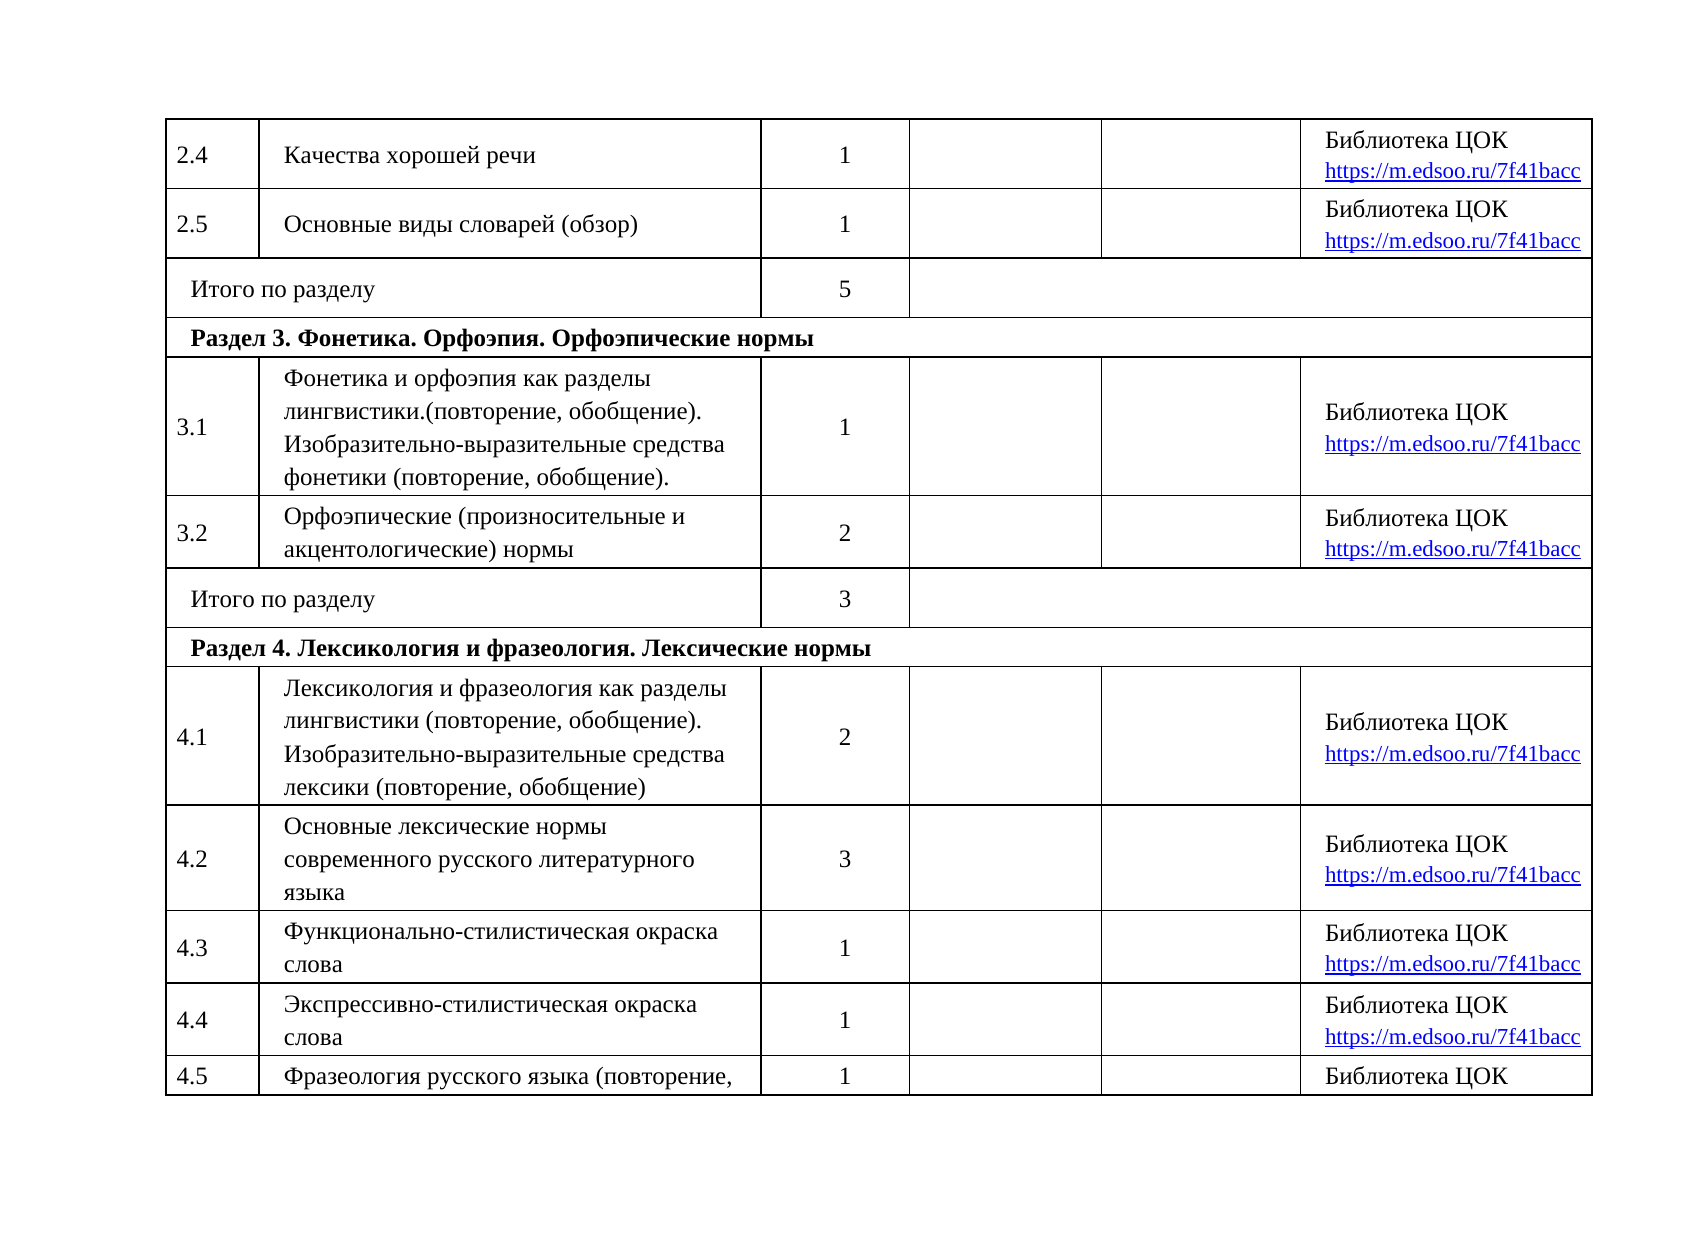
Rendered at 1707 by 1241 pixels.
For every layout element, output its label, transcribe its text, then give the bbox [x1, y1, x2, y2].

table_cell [260, 1056, 760, 1094]
table_cell Библиотека ЦОК https://m.edsoo.ru/7f41bacc [1301, 911, 1591, 982]
table_cell 1 [762, 911, 909, 982]
table_cell Библиотека ЦОК https://m.edsoo.ru/7f41bacc [1301, 806, 1591, 910]
table_cell 4.2 [167, 806, 258, 910]
table_cell 3.2 [167, 496, 258, 567]
table_cell [910, 120, 1101, 188]
table_cell 1 [762, 984, 909, 1054]
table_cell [1301, 984, 1591, 1054]
table_cell 1 [762, 1056, 909, 1094]
table_cell Библиотека ЦОК https://m.edsoo.ru/7f41bacc [1301, 358, 1591, 494]
table_cell Основные виды словарей (обзор) [260, 189, 760, 257]
table_cell [1102, 911, 1300, 982]
table_cell Библиотека ЦОК https://m.edsoo.ru/7f41bacc [1301, 667, 1591, 804]
table_cell 2 [762, 667, 909, 804]
table_cell Библиотека ЦОК https://m.edsoo.ru/7f41bacc [1301, 496, 1591, 567]
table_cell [1301, 120, 1591, 188]
table_cell [1102, 496, 1300, 567]
table_cell Функционально-стилистическая окраска слова [260, 911, 760, 982]
table_cell 3 [762, 806, 909, 910]
table_cell [1102, 120, 1300, 188]
table_cell Раздел 3. Фонетика. Орфоэпия. Орфоэпические нормы [167, 318, 1591, 356]
table_cell 2.5 [167, 189, 258, 257]
table_cell Основные лексические нормы современного русского литературного языка [260, 806, 760, 910]
table_cell Орфоэпические (произносительные и акцентологические) нормы [260, 496, 760, 567]
table_cell [1102, 189, 1300, 257]
table_cell [910, 189, 1101, 257]
table_cell Лексикология и фразеология как разделы лингвистики (повторение, обобщение). Изобразительно-выразительные средства лексики (повторение, обобщение) [260, 667, 760, 804]
table_cell Экспрессивно-стилистическая окраска слова [260, 984, 760, 1054]
table_cell Раздел 4. Лексикология и фразеология. Лексические нормы [167, 628, 1591, 666]
table_cell 5 [762, 259, 909, 317]
table_cell 4.4 [167, 984, 258, 1054]
table_cell [910, 1056, 1101, 1094]
table_cell 1 [762, 189, 909, 257]
table_cell 3.1 [167, 358, 258, 494]
table_cell [1102, 1056, 1300, 1094]
table_cell 1 [762, 120, 909, 188]
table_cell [1301, 1056, 1591, 1094]
table_cell Качества хорошей речи [260, 120, 760, 188]
table_cell [910, 496, 1101, 567]
table_cell [910, 984, 1101, 1054]
table_cell 4.5 [167, 1056, 258, 1094]
table_cell 2.4 [167, 120, 258, 188]
table_cell [1102, 806, 1300, 910]
table_cell Итого по разделу [167, 259, 760, 317]
table_cell [910, 259, 1591, 317]
table_cell [910, 806, 1101, 910]
table_cell [1102, 667, 1300, 804]
table_cell 3 [762, 569, 909, 626]
table_cell 1 [762, 358, 909, 494]
table_cell [910, 569, 1591, 626]
table_cell Фонетика и орфоэпия как разделы лингвистики.(повторение, обобщение). Изобразительно-выразительные средства фонетики (повторение, обобщение). [260, 358, 760, 494]
table_cell 2 [762, 496, 909, 567]
table_cell [910, 667, 1101, 804]
table_cell 4.3 [167, 911, 258, 982]
table_cell Итого по разделу [167, 569, 760, 626]
table_cell [1102, 984, 1300, 1054]
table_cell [1301, 189, 1591, 257]
table_cell 4.1 [167, 667, 258, 804]
table_cell [910, 358, 1101, 494]
table_cell [910, 911, 1101, 982]
table_cell [1102, 358, 1300, 494]
